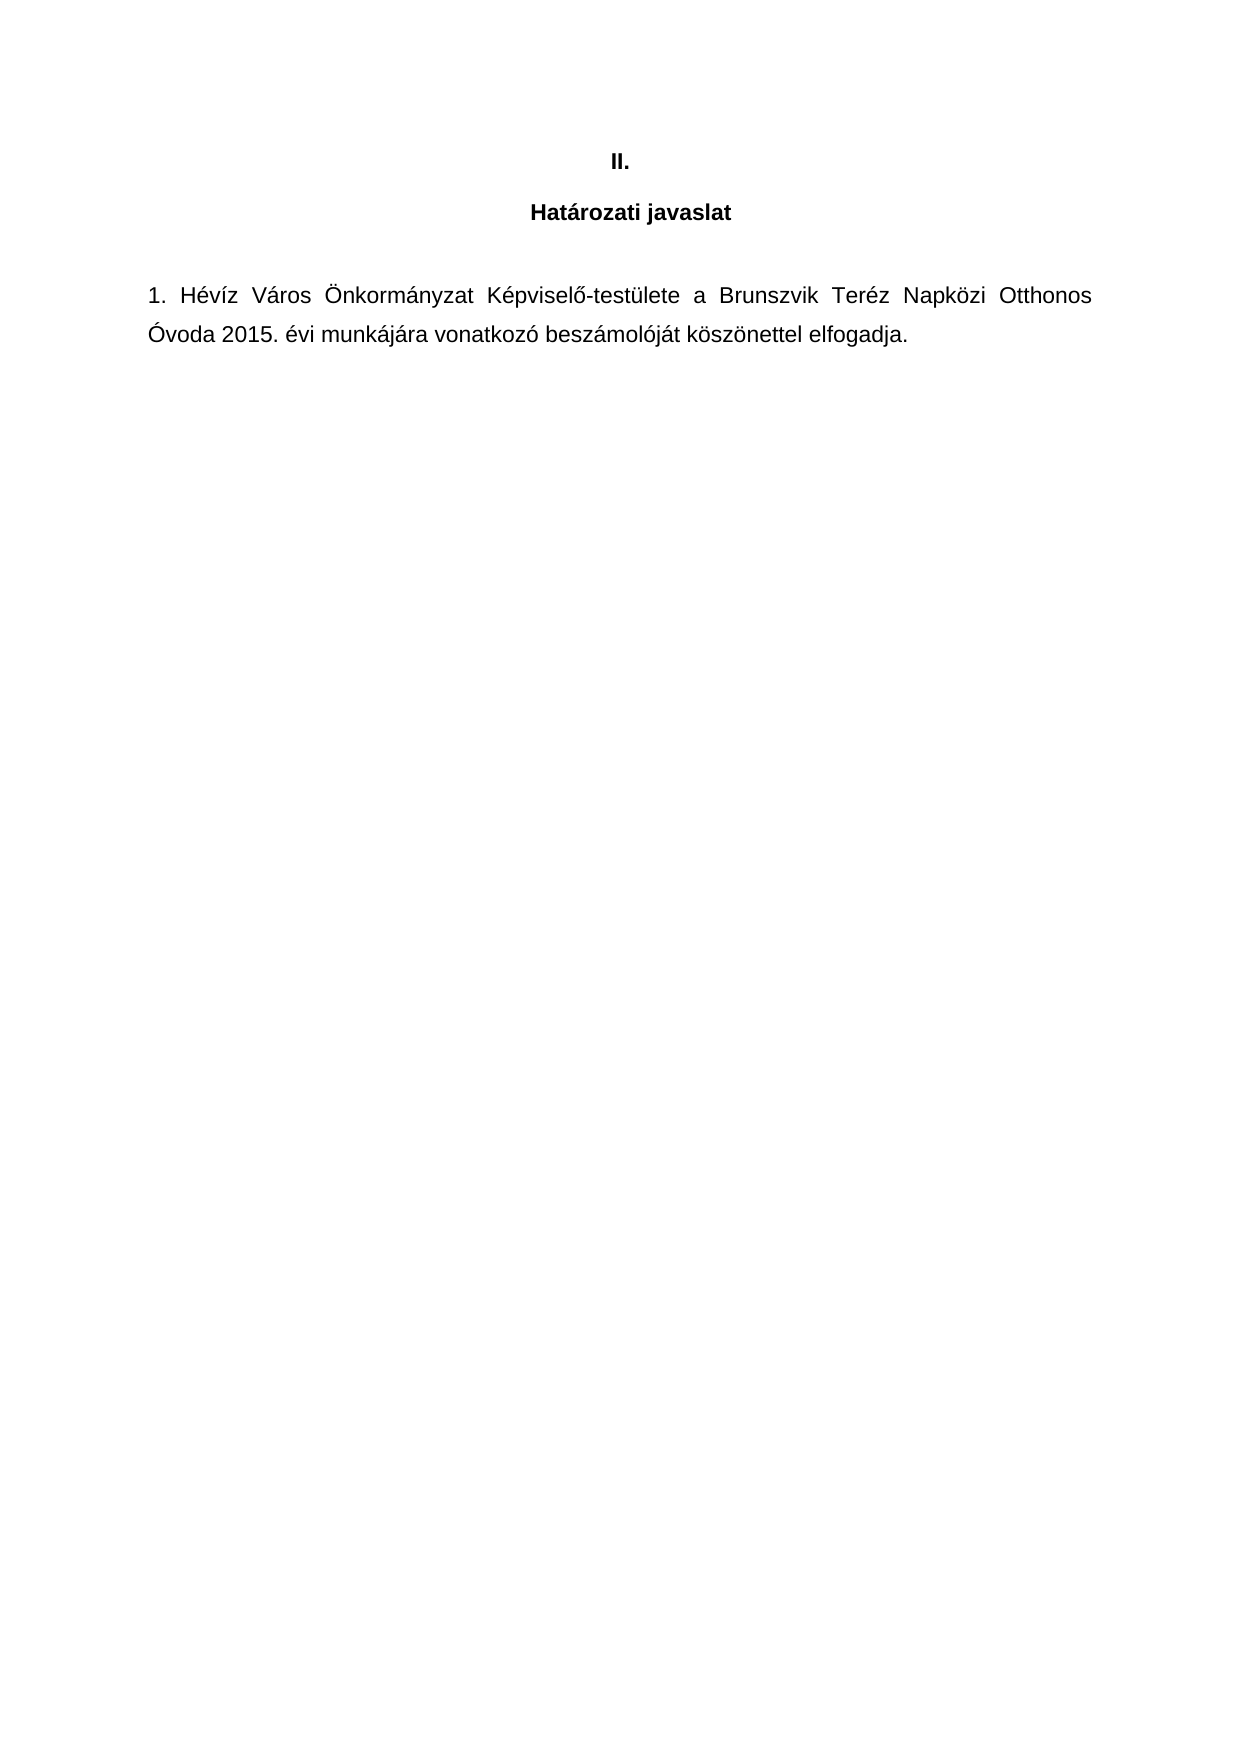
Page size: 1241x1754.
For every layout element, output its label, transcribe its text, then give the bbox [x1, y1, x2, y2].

text 1. Hévíz Város Önkormányzat Képviselő-testülete a Brunszvik Teréz Napközi Otthonos Óvoda 2015. évi munkájára vonatkozó beszámolóját köszönettel elfogadja. [148, 282, 1093, 348]
text II. [148, 148, 1093, 174]
subtitle Határozati javaslat [148, 199, 1093, 225]
